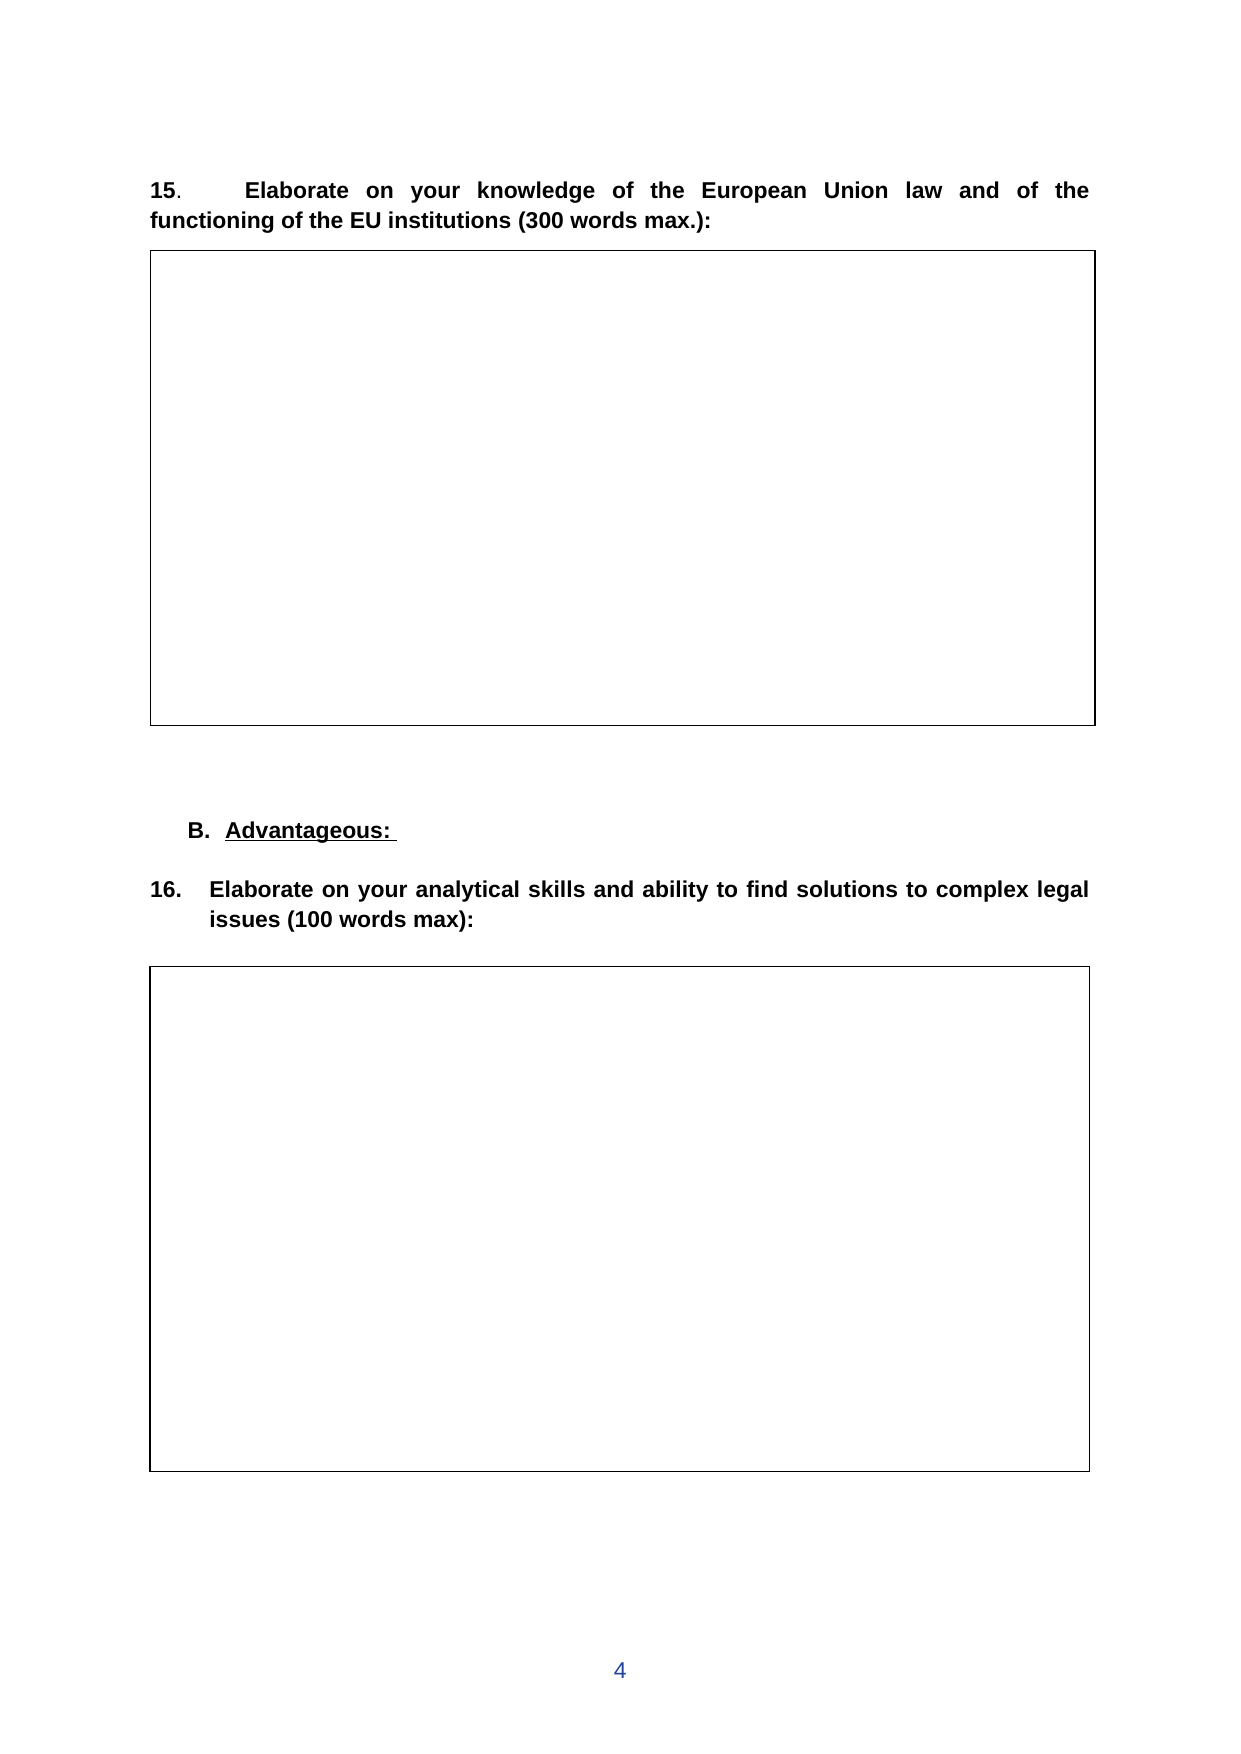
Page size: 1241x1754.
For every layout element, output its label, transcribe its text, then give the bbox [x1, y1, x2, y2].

text 16. Elaborate on your analytical skills and ability to find solutions to complex legal issues (100 words max): [150, 876, 1090, 933]
list Advantageous: [187, 817, 1090, 843]
table_header [151, 967, 1089, 1471]
table_header [151, 251, 1094, 724]
subtitle 15. Elaborate on your knowledge of the European Union law and of the functioning of the EU institutions (300 words max.): [150, 177, 1090, 234]
